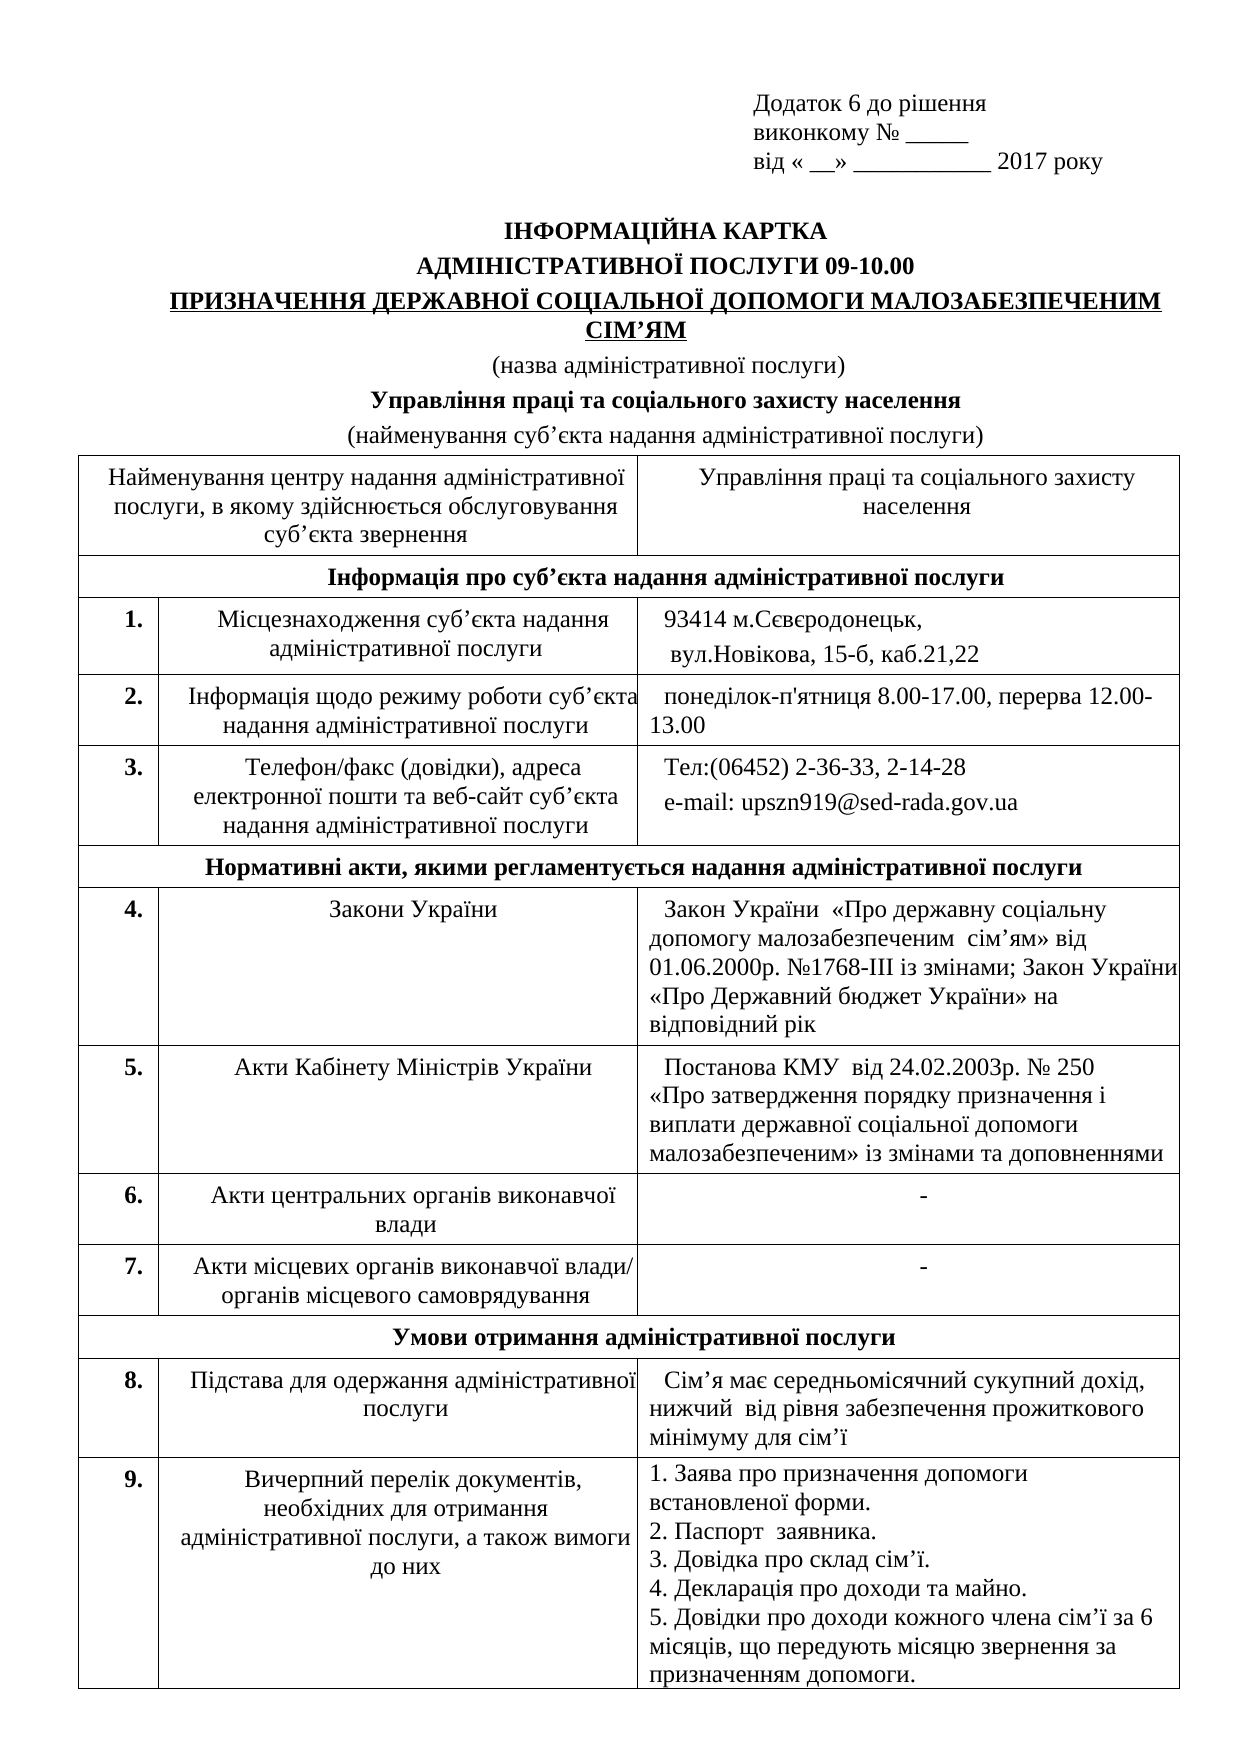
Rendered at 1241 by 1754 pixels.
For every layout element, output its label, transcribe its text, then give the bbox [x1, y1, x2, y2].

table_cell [638, 1458, 1179, 1688]
table_cell Акти центральних органів виконавчої влади [159, 1174, 637, 1244]
table_cell 8. [79, 1359, 158, 1457]
table_cell Умови отримання адміністративної послуги [79, 1316, 1179, 1357]
table_cell Акти місцевих органів виконавчої влади/ органів місцевого самоврядування [159, 1245, 637, 1315]
table_cell Сім’я має середньомісячний сукупний дохід, нижчий від рівня забезпечення прожиткового мінімуму для сім’ї [638, 1359, 1179, 1457]
table_cell Інформація щодо режиму роботи суб’єкта надання адміністративної послуги [159, 675, 637, 745]
table_cell - [638, 1245, 1179, 1315]
table_cell Інформація про суб’єкта надання адміністративної послуги [79, 556, 1179, 597]
table_cell понеділок-п'ятниця 8.00-17.00, перерва 12.00-13.00 [638, 675, 1179, 745]
table_cell 1. [79, 598, 158, 674]
table_cell 2. [79, 675, 158, 745]
table_cell 9. [79, 1458, 158, 1688]
table_cell Акти Кабінету Міністрів України [159, 1046, 637, 1173]
table_cell - [638, 1174, 1179, 1244]
text Додаток 6 до рішення [753, 88, 1152, 117]
table_cell Закони України [159, 888, 637, 1044]
table_cell Найменування центру надання адміністративної послуги, в якому здійснюється обслуговування суб’єкта звернення [79, 456, 637, 554]
table_cell Телефон/факс (довідки), адреса електронної пошти та веб-сайт суб’єкта надання адміністративної послуги [159, 746, 637, 845]
table_header інформаційнА карткА адміністративної послуги 09-10.00 Призначення державної соціальної допомоги малозабезпеченим сім’ям (назва адміністративної послуги) Управління праці та соціального захисту населення (найменування суб’єкта надання адміністративної послуги) [79, 175, 1178, 455]
table_cell Постанова КМУ від 24.02.2003р. № 250 «Про затвердження порядку призначення і виплати державної соціальної допомоги малозабезпеченим» із змінами та доповненнями [638, 1046, 1179, 1173]
text від « __» ___________ 2017 року [753, 146, 1152, 175]
table_cell 6. [79, 1174, 158, 1244]
table_cell Місцезнаходження суб’єкта надання адміністративної послуги [159, 598, 637, 674]
table_cell Закон України «Про державну соціальну допомогу малозабезпеченим сім’ям» від 01.06.2000р. №1768-ІІІ із змінами; Закон України «Про Державний бюджет України» на відповідний рік [638, 888, 1179, 1044]
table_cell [159, 1458, 637, 1688]
table_cell Підстава для одержання адміністративної послуги [159, 1359, 637, 1457]
table_cell Управління праці та соціального захисту населення [638, 456, 1179, 554]
table_cell 7. [79, 1245, 158, 1315]
table_cell 4. [79, 888, 158, 1044]
table_cell 5. [79, 1046, 158, 1173]
table_cell Нормативні акти, якими регламентується надання адміністративної послуги [79, 846, 1179, 887]
table_cell 93414 м.Сєвєродонецьк, вул.Новікова, 15-б, каб.21,22 [638, 598, 1179, 674]
text виконкому № _____ [753, 117, 1152, 146]
table_cell Тел:(06452) 2-36-33, 2-14-28 е-mail: upszn919@sed-rada.gov.ua [638, 746, 1179, 845]
table_cell 3. [79, 746, 158, 845]
